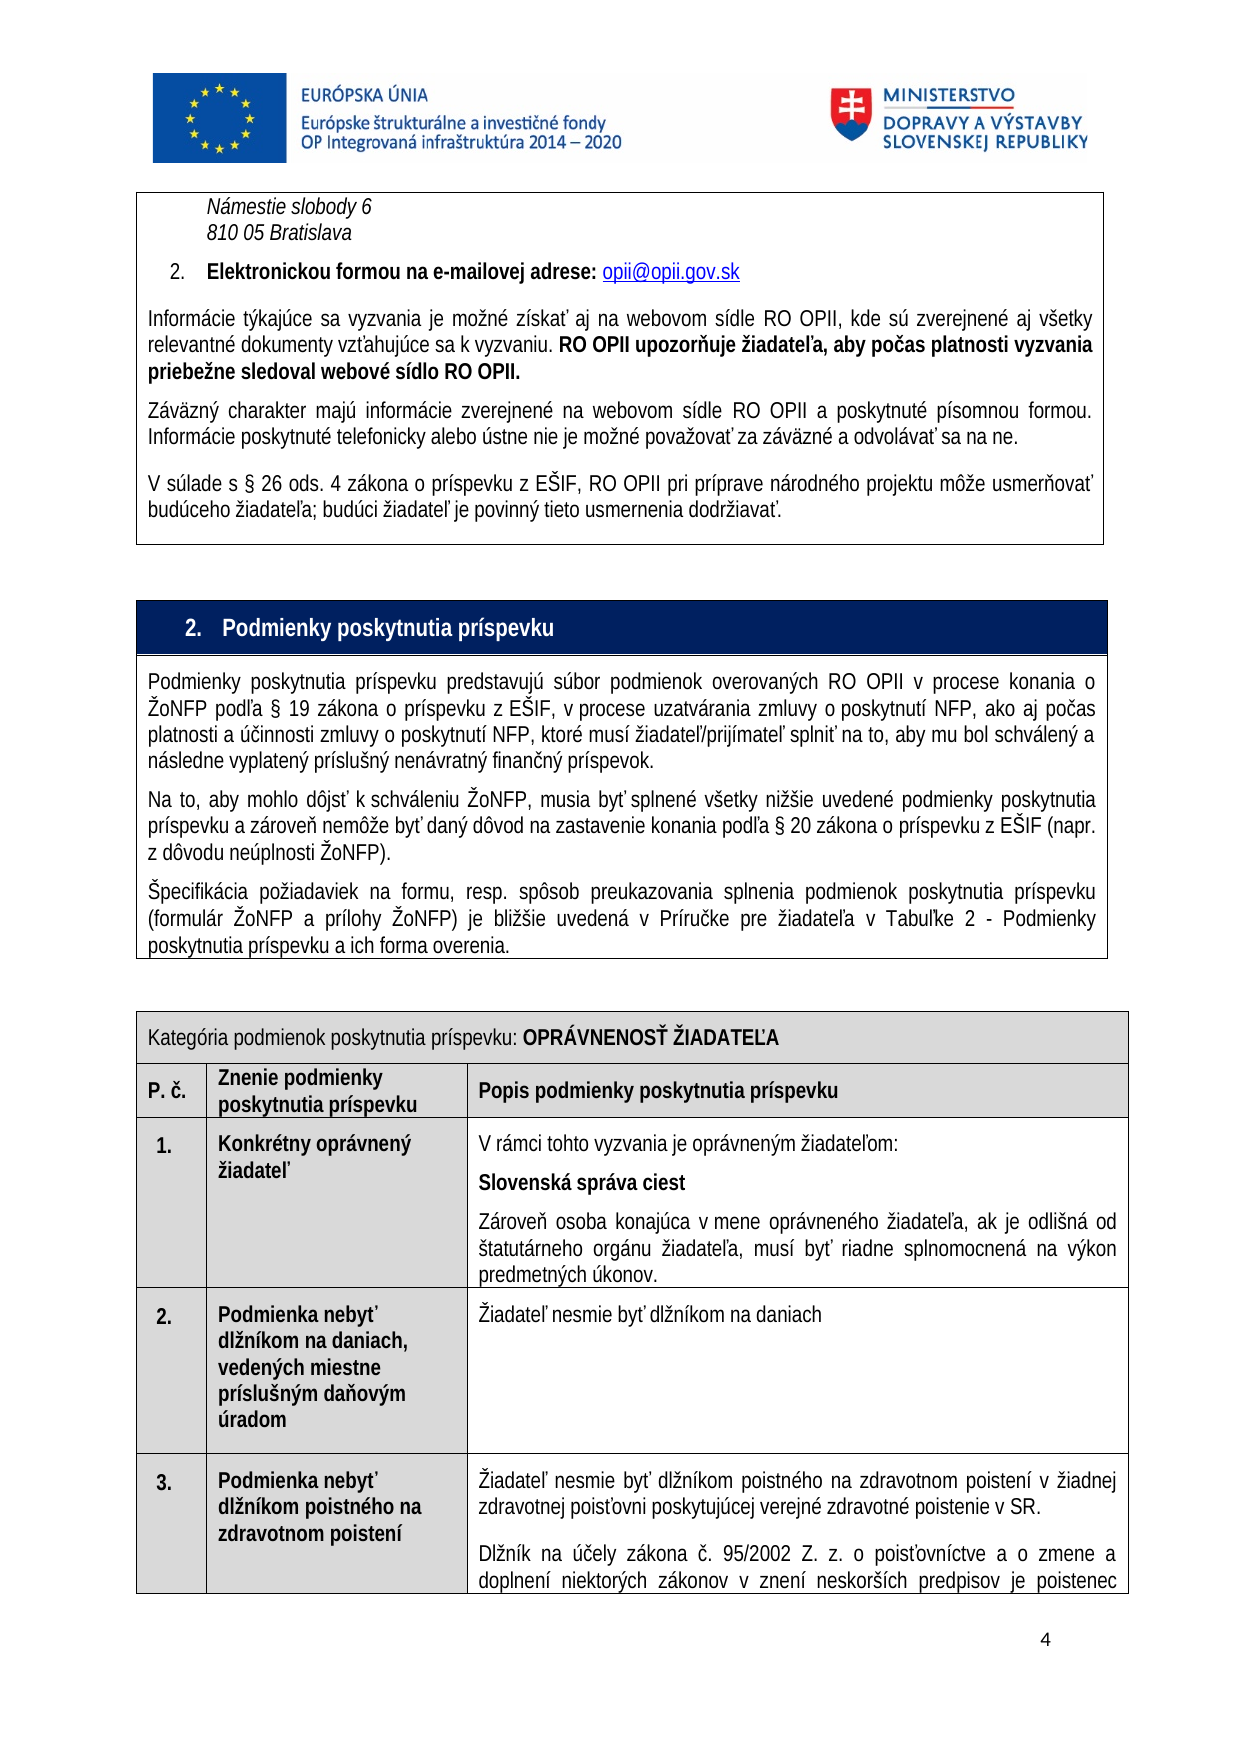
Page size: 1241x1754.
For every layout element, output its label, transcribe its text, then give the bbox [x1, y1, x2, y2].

table_header Kategória podmienok poskytnutia príspevku: Oprávnenosť žiadateľa [137, 1012, 1128, 1063]
table_cell Podmienky poskytnutia príspevku predstavujú súbor podmienok overovaných RO OPII v procese konania o ŽoNFP podľa § 19 zákona o príspevku z EŠIF, v procese uzatvárania zmluvy o poskytnutí NFP, ako aj počas platnosti a účinnosti zmluvy o poskytnutí NFP, ktoré musí žiadateľ/prijímateľ splniť na to, aby mu bol schválený a následne vyplatený príslušný nenávratný finančný príspevok. Na to, aby mohlo dôjsť k schváleniu ŽoNFP, musia byť splnené všetky nižšie uvedené podmienky poskytnutia príspevku a zároveň nemôže byť daný dôvod na zastavenie konania podľa § 20 zákona o príspevku z EŠIF (napr. z dôvodu neúplnosti ŽoNFP). Špecifikácia požiadaviek na formu, resp. spôsob preukazovania splnenia podmienok poskytnutia príspevku (formulár ŽoNFP a prílohy ŽoNFP) je bližšie uvedená v Príručke pre žiadateľa v Tabuľke 2 - Podmienky poskytnutia príspevku a ich forma overenia. [137, 656, 1107, 958]
table_cell [137, 1288, 206, 1453]
table_header Podmienky poskytnutia príspevku [137, 601, 1107, 654]
table_cell Žiadateľ nesmie byť dlžníkom na daniach [468, 1288, 1128, 1453]
table_cell Konkrétny oprávnený žiadateľ [207, 1118, 467, 1287]
table_cell P. č. [137, 1064, 206, 1117]
table_cell Podmienka nebyť dlžníkom na daniach, vedených miestne príslušným daňovým úradom [207, 1288, 467, 1453]
table_cell Podmienka nebyť dlžníkom poistného na zdravotnom poistení [207, 1454, 467, 1593]
picture [152, 73, 1088, 163]
table_cell V rámci tohto vyzvania je oprávneným žiadateľom: Slovenská správa ciest Zároveň osoba konajúca v mene oprávneného žiadateľa, ak je odlišná od štatutárneho orgánu žiadateľa, musí byť riadne splnomocnená na výkon predmetných úkonov. [468, 1118, 1128, 1287]
table_cell [137, 1454, 206, 1593]
table_cell [137, 1118, 206, 1287]
table_cell Znenie podmienky poskytnutia príspevku [207, 1064, 467, 1117]
table_cell Popis podmienky poskytnutia príspevku [468, 1064, 1128, 1117]
